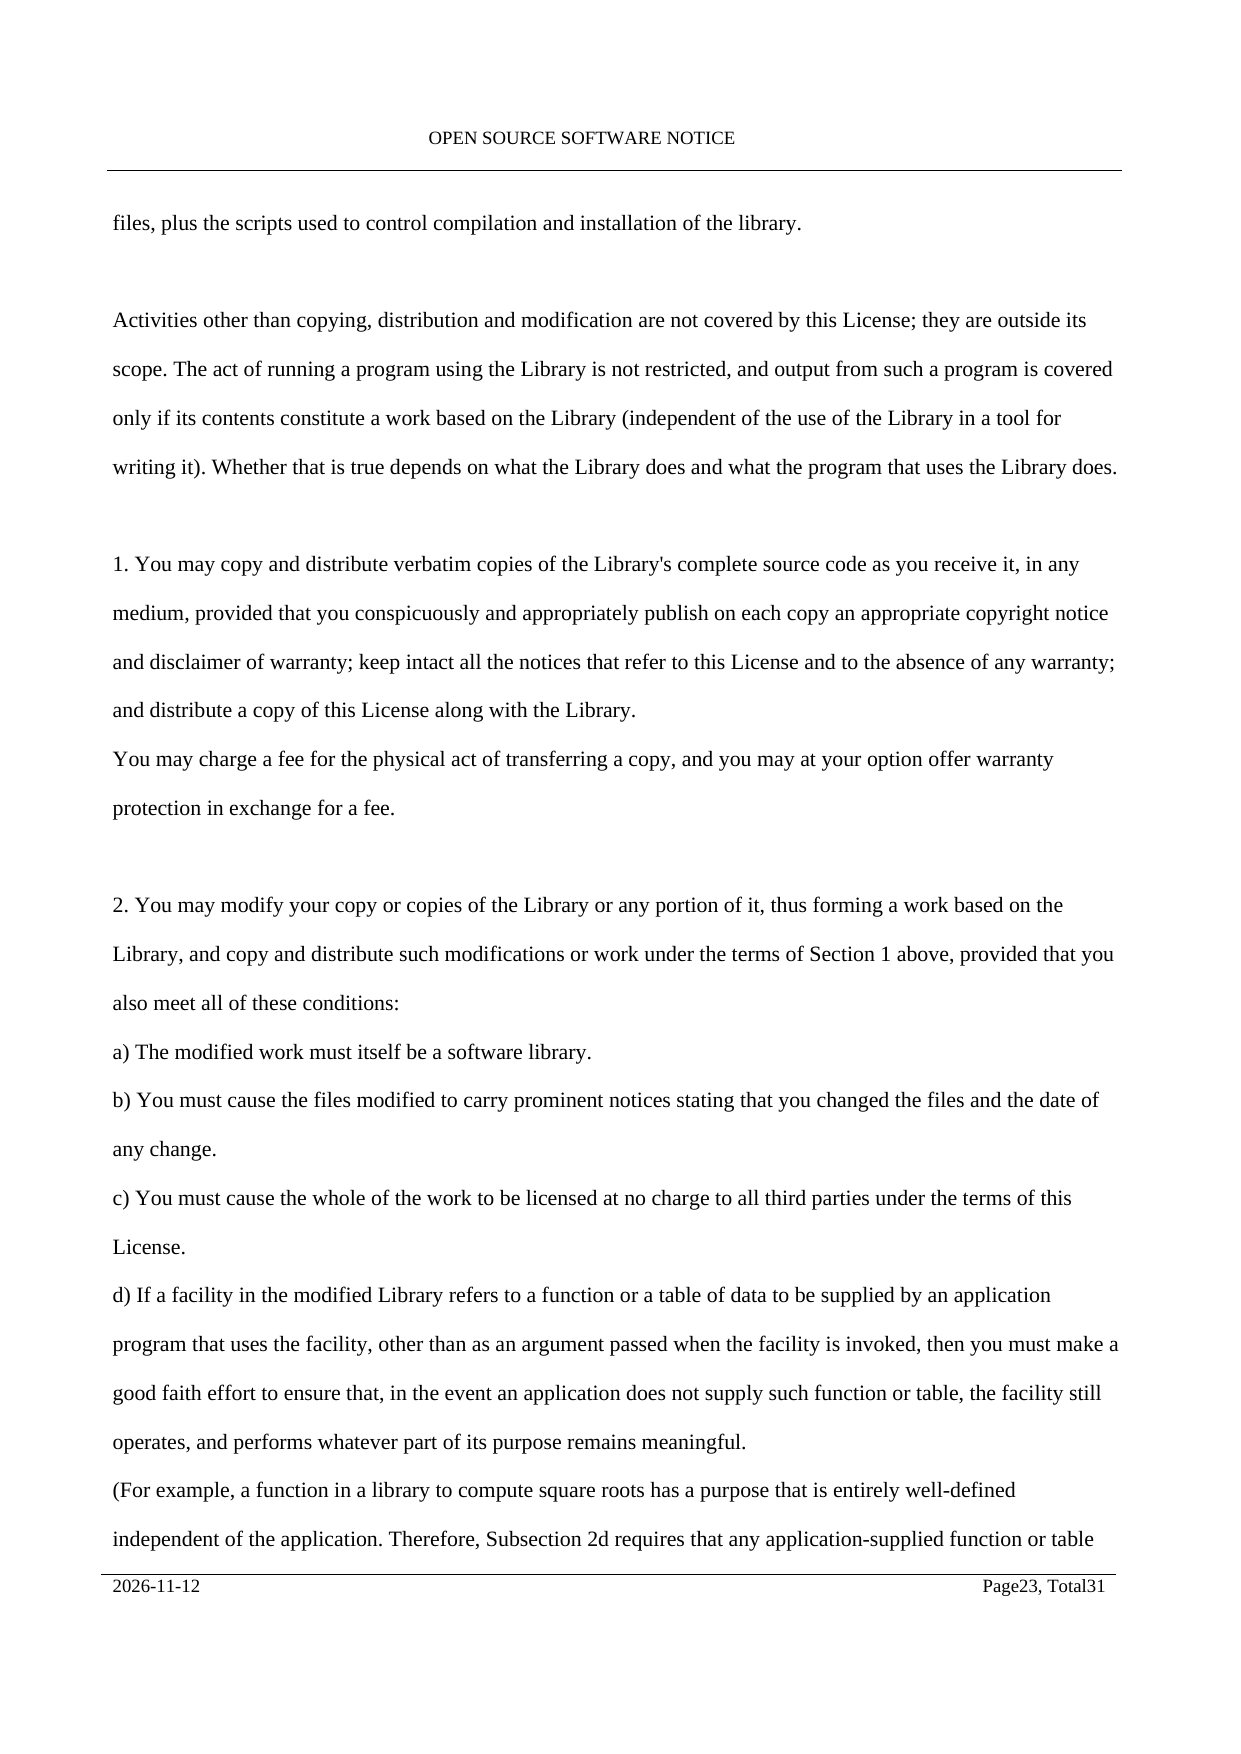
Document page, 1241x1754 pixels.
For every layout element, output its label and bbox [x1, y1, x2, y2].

text [112, 206, 1128, 1555]
